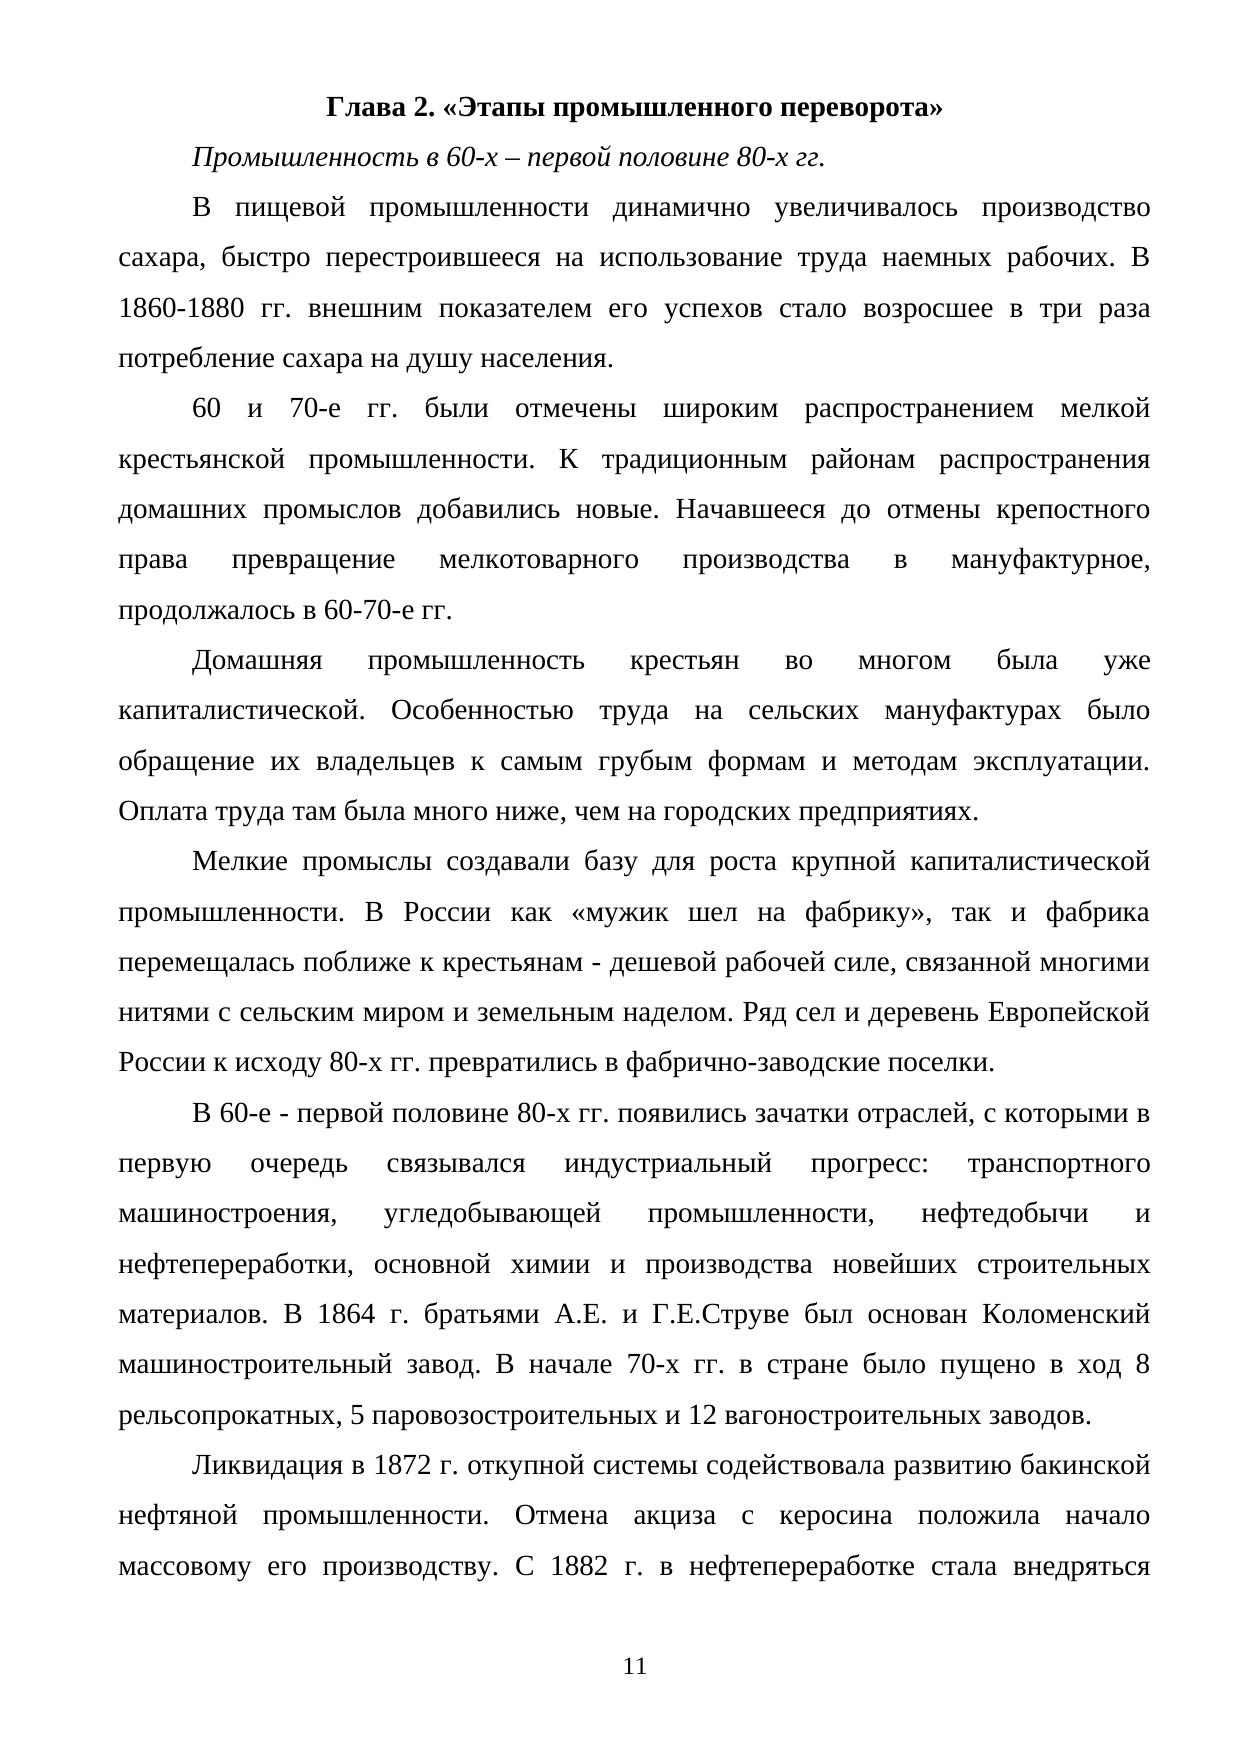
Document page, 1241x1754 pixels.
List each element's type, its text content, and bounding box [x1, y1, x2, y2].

text 60 и 70-е гг. были отмечены широким распространением мелкой крестьянской промышленности. К традиционным районам распространения домашних промыслов добавились новые. Начавшееся до отмены крепостного права превращение мелкотоварного производства в мануфактурное, продолжалось в 60-70-е гг. [118, 391, 1152, 625]
text Мелкие промыслы создавали базу для роста крупной капиталистической промышленности. В России как «мужик шел на фабрику», так и фабрика перемещалась поближе к крестьянам - дешевой рабочей силе, связанной многими нитями с сельским миром и земельным наделом. Ряд сел и деревень Европейской России к исходу 80-х гг. превратились в фабрично-заводские поселки. [118, 843, 1152, 1078]
text Домашняя промышленность крестьян во многом была уже капиталистической. Особенностью труда на сельских мануфактурах было обращение их владельцев к самым грубым формам и методам эксплуатации. Оплата труда там была много ниже, чем на городских предприятиях. [118, 642, 1152, 827]
text В пищевой промышленности динамично увеличивалось производство сахара, быстро перестроившееся на использование труда наемных рабочих. В 1860-1880 гг. внешним показателем его успехов стало возросшее в три раза потребление сахара на душу населения. [118, 189, 1152, 374]
text В 60-е - первой половине 80-х гг. появились зачатки отраслей, с которыми в первую очередь связывался индустриальный прогресс: транспортного машиностроения, угледобывающей промышленности, нефтедобычи и нефтепереработки, основной химии и производства новейших строительных материалов. В 1864 г. братьями А.Е. и Г.Е.Струве был основан Коломенский машиностроительный завод. В начале 70-х гг. в стране было пущено в ход 8 рельсопрокатных, 5 паровозостроительных и 12 вагоностроительных заводов. [118, 1095, 1152, 1430]
text Глава 2. «Этапы промышленного переворота» [118, 89, 1152, 122]
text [118, 1447, 1152, 1581]
text Промышленность в 60-х – первой половине 80-х гг. [118, 139, 1152, 172]
